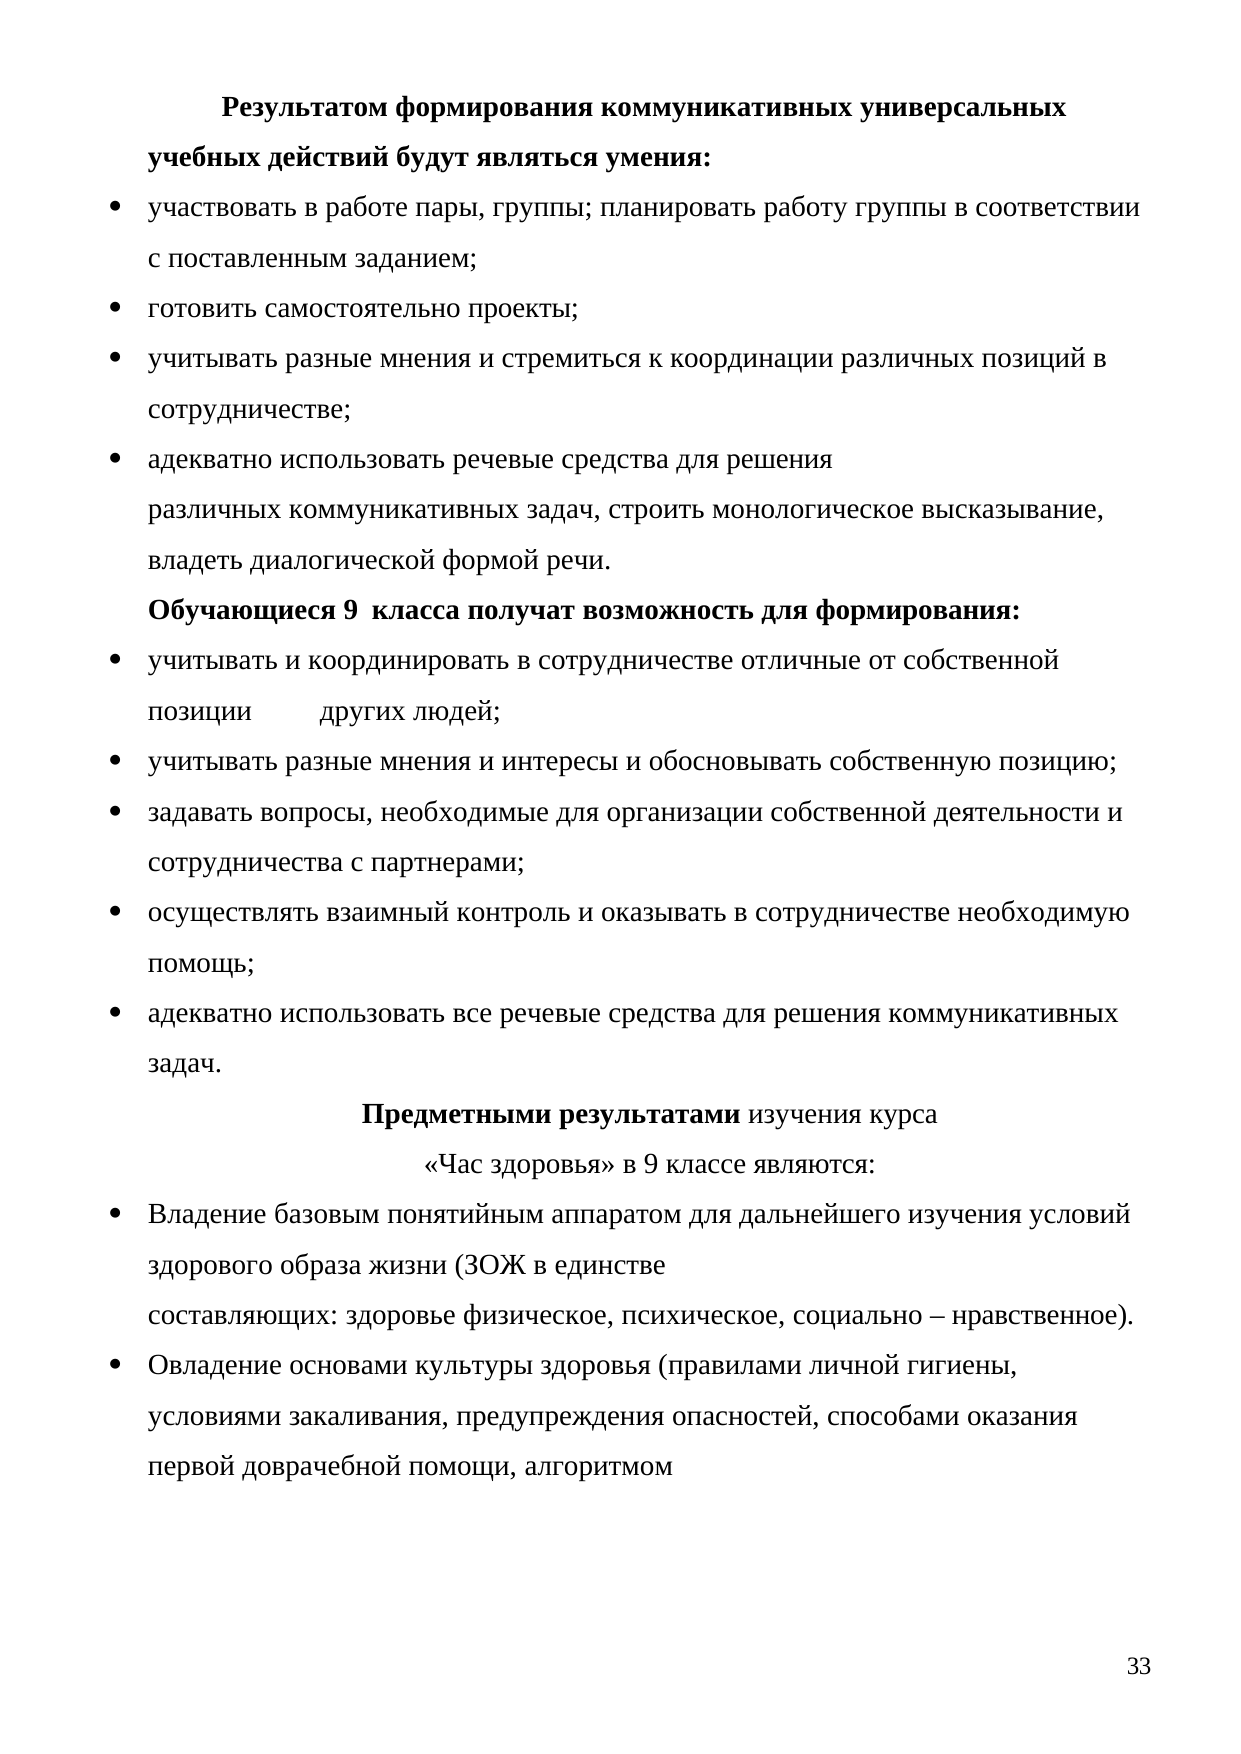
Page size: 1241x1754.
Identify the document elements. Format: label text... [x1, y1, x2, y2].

list адекватно использовать речевые средства для решения [110, 441, 1152, 475]
text Результатом формирования коммуникативных универсальных учебных действий будут являться умения: [148, 89, 1152, 172]
list Овладение основами культуры здоровья (правилами личной гигиены, условиями закаливания, предупреждения опасностей, способами оказания первой доврачебной помощи, алгоритмом [110, 1347, 1152, 1482]
list учитывать разные мнения и интересы и обосновывать собственную позицию; [110, 743, 1152, 777]
list учитывать разные мнения и стремиться к координации различных позиций в сотрудничестве; [110, 340, 1152, 424]
list Владение базовым понятийным аппаратом для дальнейшего изучения условий здорового образа жизни (ЗОЖ в единстве [110, 1196, 1152, 1280]
text Предметными результатами изучения курса [148, 1096, 1152, 1129]
list участвовать в работе пары, группы; планировать работу группы в соответствии с поставленным заданием; [110, 189, 1152, 273]
text «Час здоровья» в 9 классе являются: [148, 1146, 1152, 1180]
list задавать вопросы, необходимые для организации собственной деятельности и сотрудничества с партнерами; [110, 794, 1152, 878]
list адекватно использовать все речевые средства для решения коммуникативных задач. [110, 995, 1152, 1079]
text Обучающиеся 9 класса получат возможность для формирования: [148, 592, 1152, 626]
list учитывать и координировать в сотрудничестве отличные от собственной позиции других людей; [110, 642, 1152, 726]
list готовить самостоятельно проекты; [110, 290, 1152, 324]
list осуществлять взаимный контроль и оказывать в сотрудничестве необходимую помощь; [110, 894, 1152, 978]
text различных коммуникативных задач, строить монологическое высказывание, владеть диалогической формой речи. [148, 492, 1152, 575]
text составляющих: здоровье физическое, психическое, социально – нравственное). [148, 1297, 1152, 1331]
